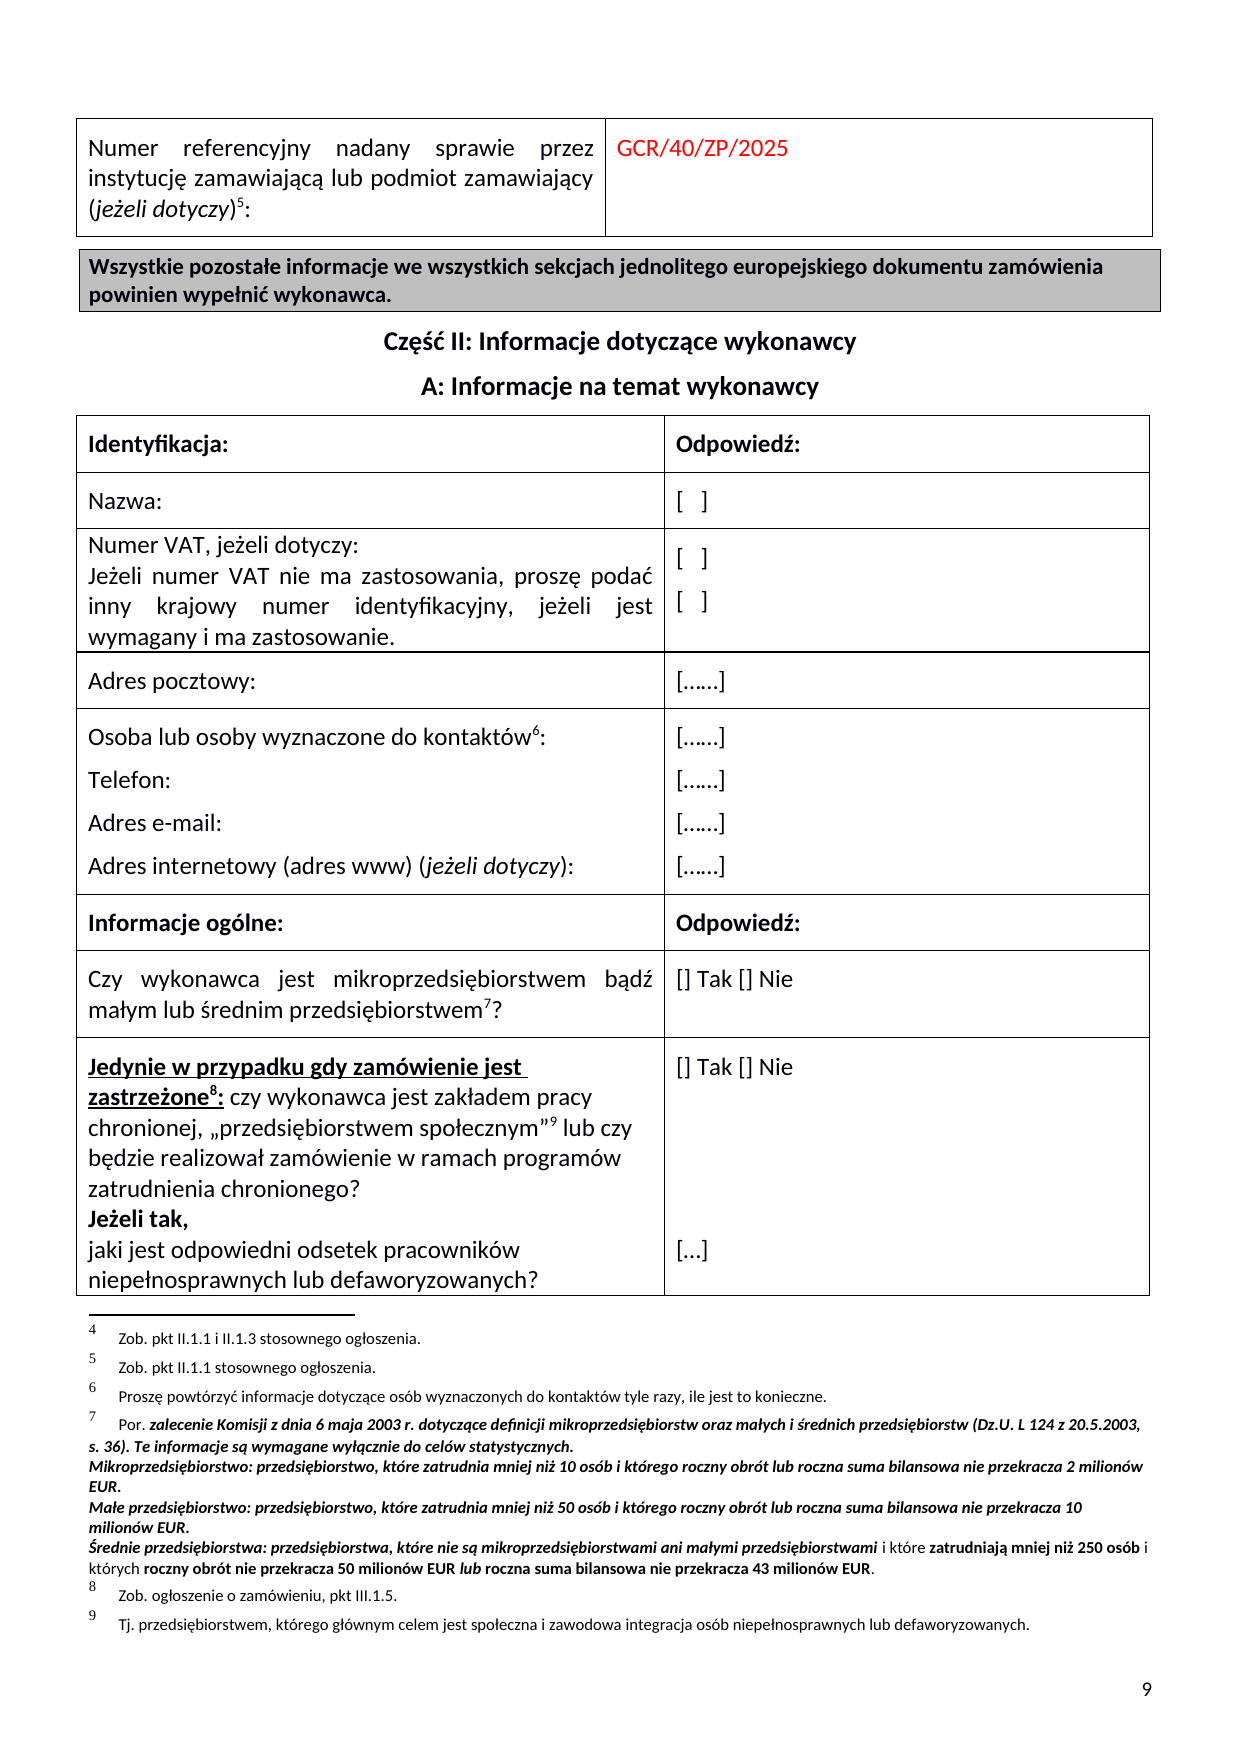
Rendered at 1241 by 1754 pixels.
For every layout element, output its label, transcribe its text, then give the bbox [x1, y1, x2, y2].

table_cell [ ] [665, 473, 1149, 528]
table_cell Osoba lub osoby wyznaczone do kontaktów: Telefon: Adres e-mail: Adres internetowy (adres www) (jeżeli dotyczy): [77, 709, 664, 893]
text Wszystkie pozostałe informacje we wszystkich sekcjach jednolitego europejskiego dokumentu zamówienia powinien wypełnić wykonawca. [80, 250, 1160, 311]
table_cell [665, 1038, 1149, 1295]
table_header Identyfikacja: [77, 416, 664, 472]
table_header Odpowiedź: [665, 416, 1149, 472]
table_cell Informacje ogólne: [77, 895, 664, 950]
text A: Informacje na temat wykonawcy [89, 369, 1152, 403]
table_cell Czy wykonawca jest mikroprzedsiębiorstwem bądź małym lub średnim przedsiębiorstwem? [77, 951, 664, 1037]
table_cell [……] [……] [……] [……] [665, 709, 1149, 893]
table_cell [……] [665, 653, 1149, 708]
table_cell Odpowiedź: [665, 895, 1149, 950]
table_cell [77, 1038, 664, 1295]
table_cell Nazwa: [77, 473, 664, 528]
table_cell [ ] [ ] [665, 529, 1149, 651]
table_cell GCR/40/ZP/2025 [606, 119, 1152, 236]
table_cell Adres pocztowy: [77, 653, 664, 708]
text Część II: Informacje dotyczące wykonawcy [89, 324, 1152, 357]
table_cell [] Tak [] Nie [665, 951, 1149, 1037]
table_cell Numer VAT, jeżeli dotyczy: Jeżeli numer VAT nie ma zastosowania, proszę podać inny krajowy numer identyfikacyjny, jeżeli jest wymagany i ma zastosowanie. [77, 529, 664, 651]
table_cell Numer referencyjny nadany sprawie przez instytucję zamawiającą lub podmiot zamawiający (jeżeli dotyczy): [77, 119, 605, 236]
